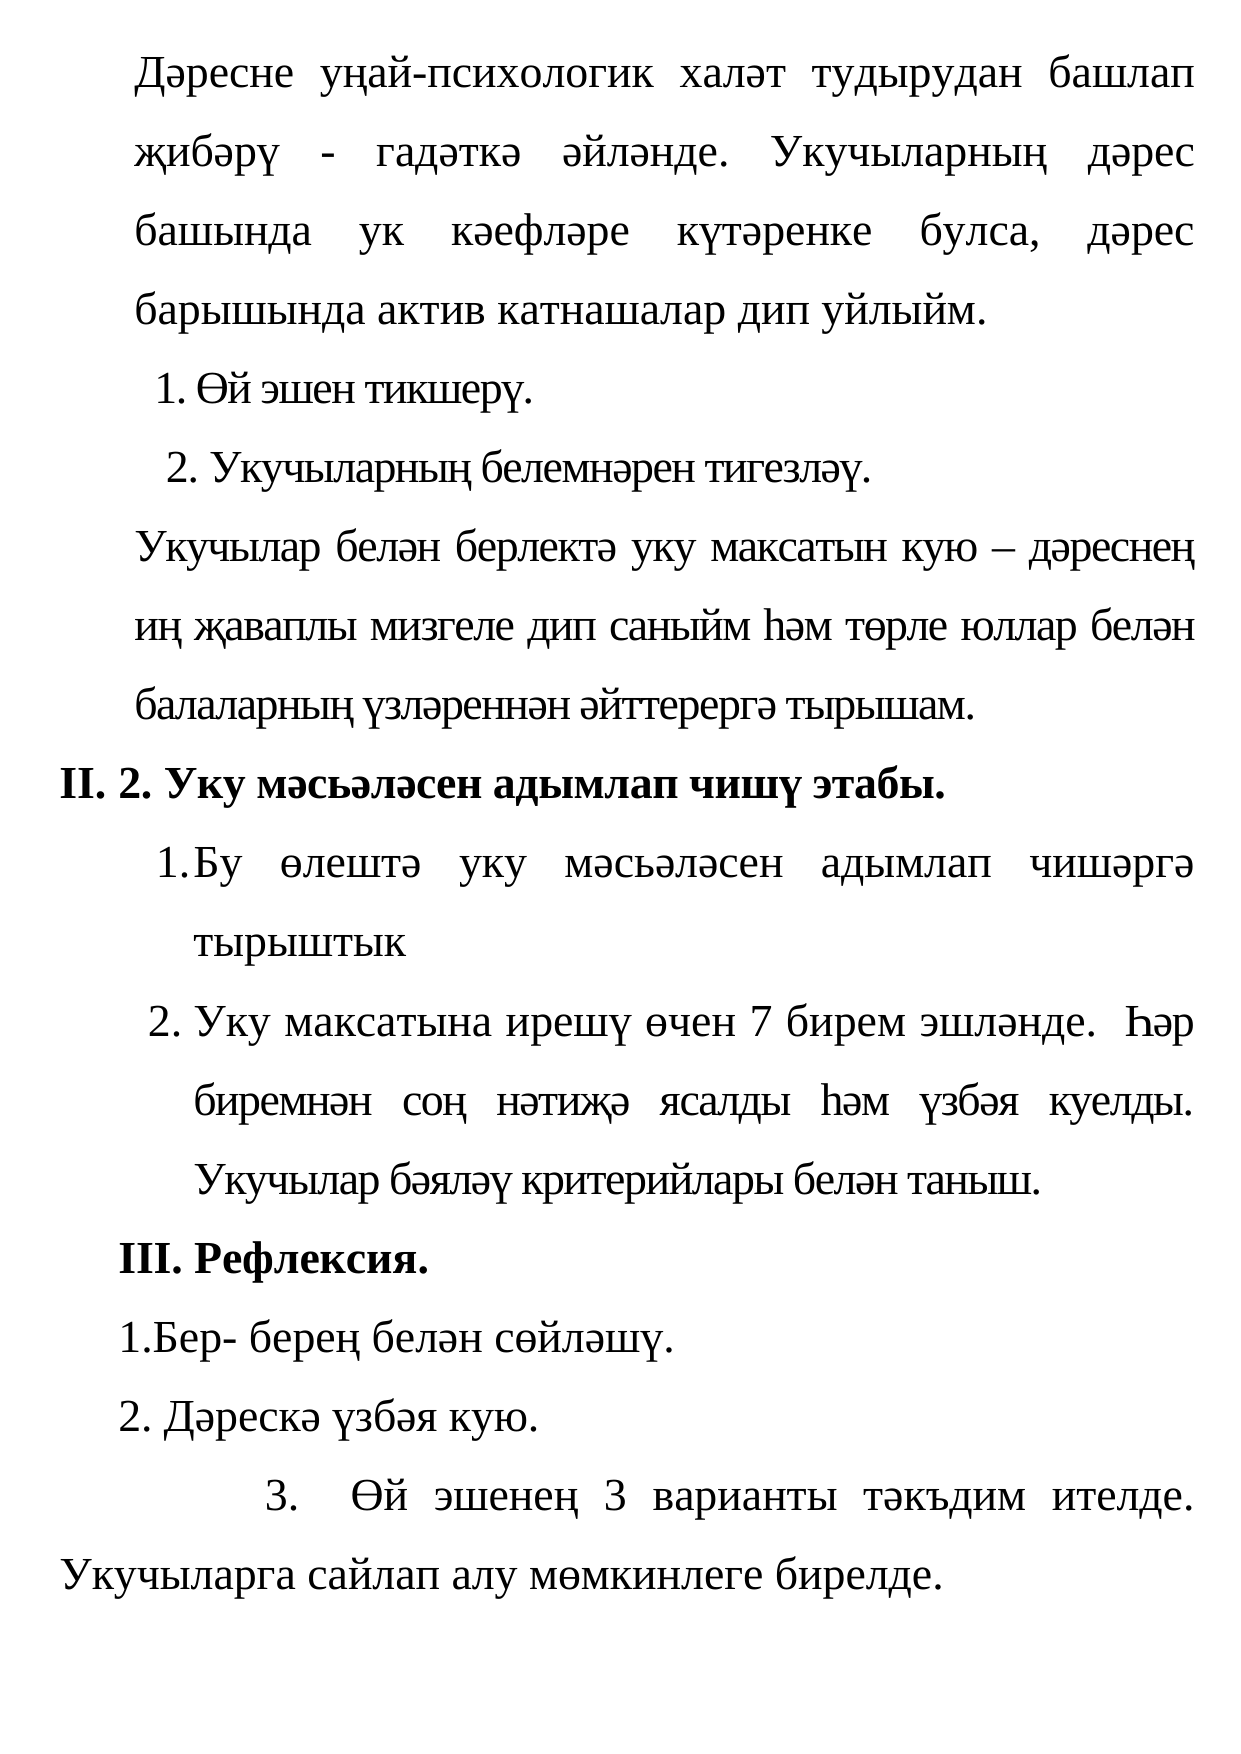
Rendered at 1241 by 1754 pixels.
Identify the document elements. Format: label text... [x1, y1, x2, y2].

list III. Рефлексия. [118, 1230, 1194, 1283]
list Уку максатына ирешү өчен 7 бирем эшләнде. Һәр биремнән соң нәтиҗә ясалды һәм үзбәя куелды. Укучылар бәяләү критерийлары белән таныш. [148, 993, 1194, 1204]
list Укучылар белән берлектә уку максатын кую – дәреснең иң җаваплы мизгеле дип саныйм һәм төрле юллар белән балаларның үзләреннән әйттерергә тырышам. [134, 519, 1196, 729]
text 2. Дәрескә үзбәя кую. [118, 1388, 1196, 1441]
text 3. Өй эшенең 3 варианты тәкъдим ителде. Укучыларга сайлап алу мөмкинлеге бирелде. [59, 1467, 1196, 1599]
text 1. Өй эшен тикшерү. [59, 361, 1196, 413]
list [133, 44, 1196, 334]
list 1.Бер- берең белән сөйләшү. [118, 1309, 1194, 1362]
list Бу өлештә уку мәсьәләсен адымлап чишәргә тырыштык [156, 835, 1196, 967]
list 2. Уку мәсьәләсен адымлап чишү этабы. [59, 756, 1196, 809]
text 2. Укучыларның белемнәрен тигезләү. [59, 440, 1196, 492]
